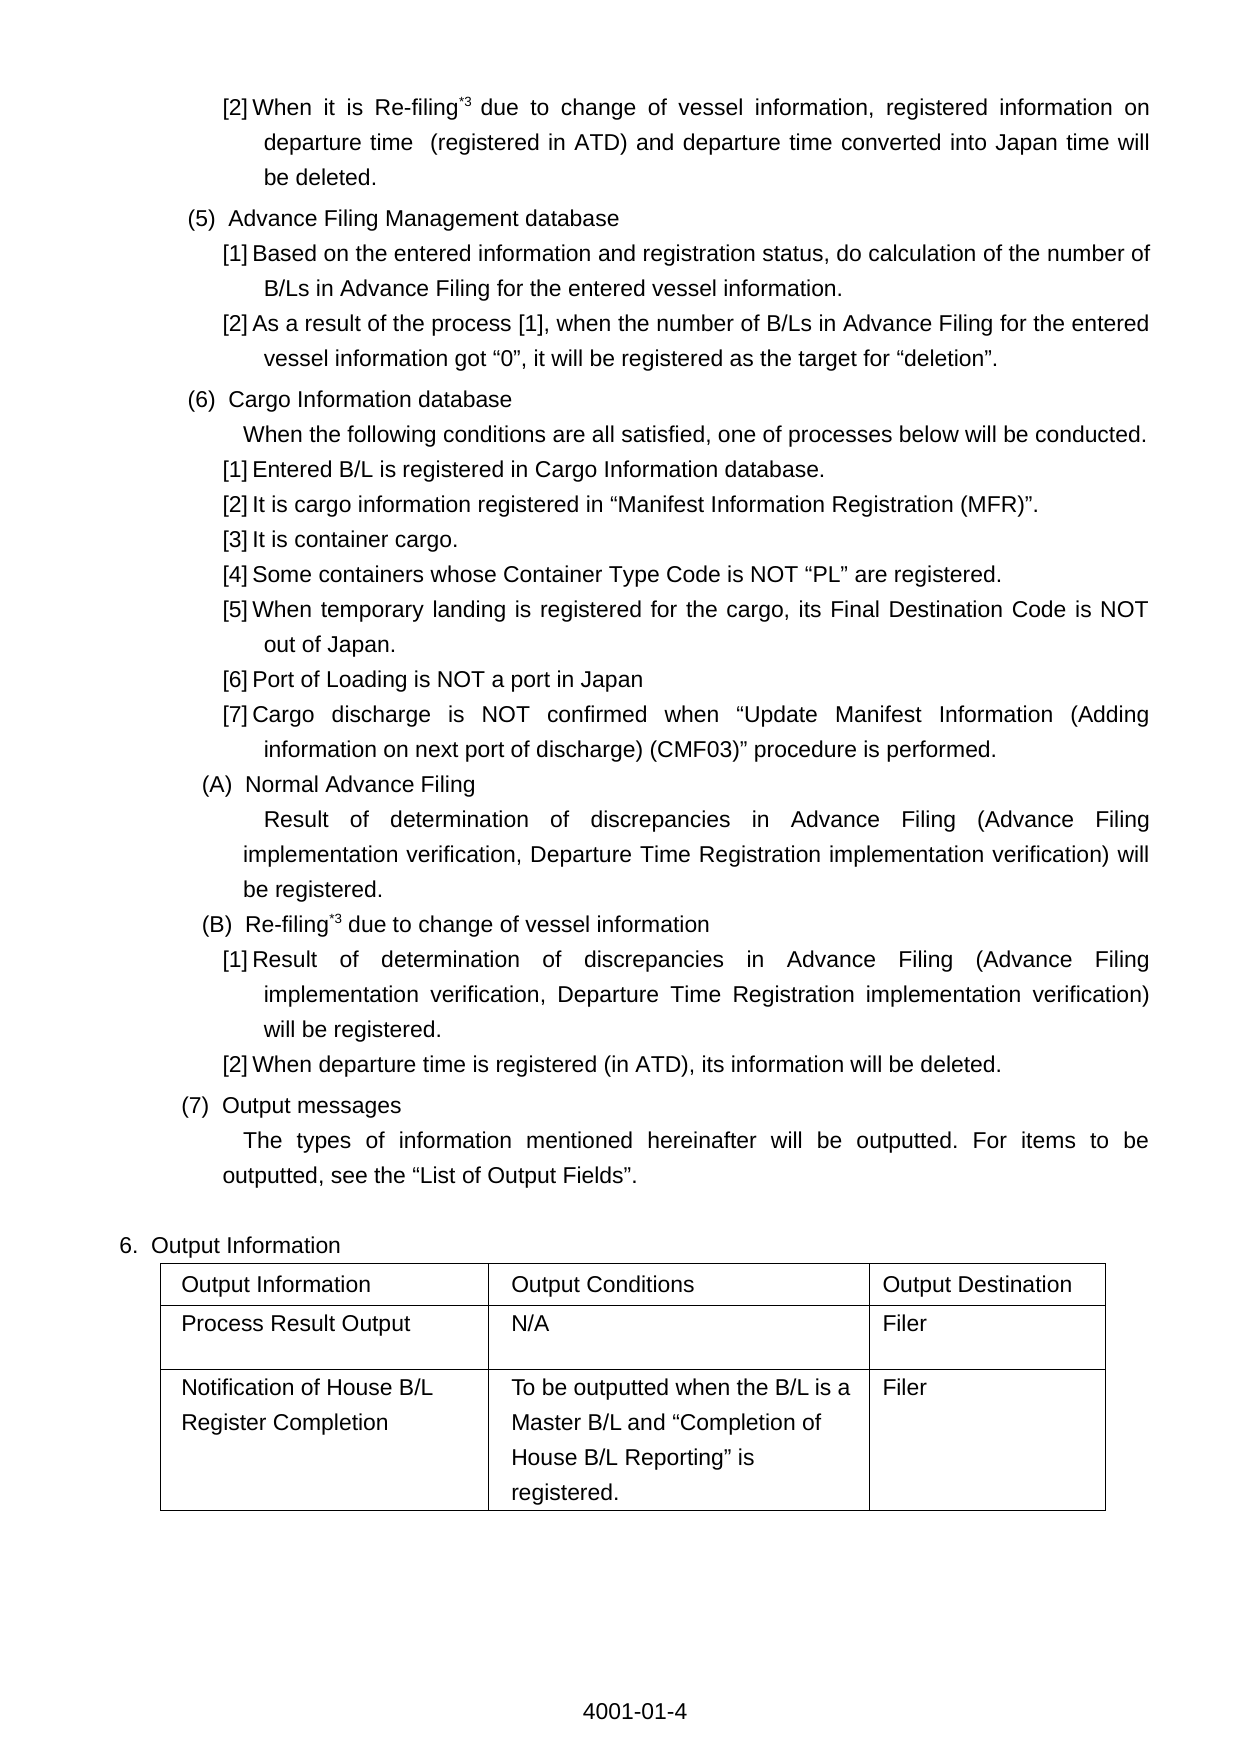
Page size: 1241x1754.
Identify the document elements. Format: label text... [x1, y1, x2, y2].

text [1] Entered B/L is registered in Cargo Information database. [208, 452, 1150, 487]
table_cell Notification of House B/L Register Completion [161, 1370, 488, 1510]
table_cell N/A [489, 1306, 869, 1369]
table_cell Filer [870, 1306, 1105, 1369]
text [6] Port of Loading is NOT a port in Japan [208, 662, 1150, 697]
text (5) Advance Filing Management database [163, 201, 1150, 236]
text (B) Re-filing*3 due to change of vessel information [189, 907, 1150, 942]
text (7) Output messages [163, 1088, 1150, 1123]
text (A) Normal Advance Filing [189, 767, 1150, 802]
text [1] Result of determination of discrepancies in Advance Filing (Advance Filing implementation verification, Departure Time Registration implementation verification) will be registered. [208, 942, 1150, 1047]
text The types of information mentioned hereinafter will be outputted. For items to be outputted, see the “List of Output Fields”. [202, 1123, 1150, 1193]
text [4] Some containers whose Container Type Code is NOT “PL” are registered. [208, 557, 1150, 592]
text (6) Cargo Information database [163, 382, 1150, 417]
text [1] Based on the entered information and registration status, do calculation of the number of B/Ls in Advance Filing for the entered vessel information. [208, 236, 1150, 306]
text [2] When departure time is registered (in ATD), its information will be deleted. [208, 1047, 1150, 1082]
table_header Output Information [161, 1264, 488, 1304]
text Result of determination of discrepancies in Advance Filing (Advance Filing implementation verification, Departure Time Registration implementation verification) will be registered. [226, 802, 1150, 907]
text [2] When it is Re-filing*3 due to change of vessel information, registered information on departure time (registered in ATD) and departure time converted into Japan time will be deleted. [208, 89, 1150, 194]
text [7] Cargo discharge is NOT confirmed when “Update Manifest Information (Adding information on next port of discharge) (CMF03)” procedure is performed. [208, 697, 1150, 767]
text [5] When temporary landing is registered for the cargo, its Final Destination Code is NOT out of Japan. [208, 592, 1150, 662]
table_cell Filer [870, 1370, 1105, 1510]
text [3] It is container cargo. [208, 522, 1150, 557]
table_cell Process Result Output [161, 1306, 488, 1369]
table_header Output Destination [870, 1264, 1105, 1304]
text 6. Output Information [119, 1228, 1150, 1263]
table_header Output Conditions [489, 1264, 869, 1304]
text [2] As a result of the process [1], when the number of B/Ls in Advance Filing for the entered vessel information got “0”, it will be registered as the target for “deletion”. [208, 306, 1150, 376]
text When the following conditions are all satisfied, one of processes below will be conducted. [202, 417, 1150, 452]
text [2] It is cargo information registered in “Manifest Information Registration (MFR)”. [208, 487, 1150, 522]
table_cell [489, 1370, 869, 1510]
